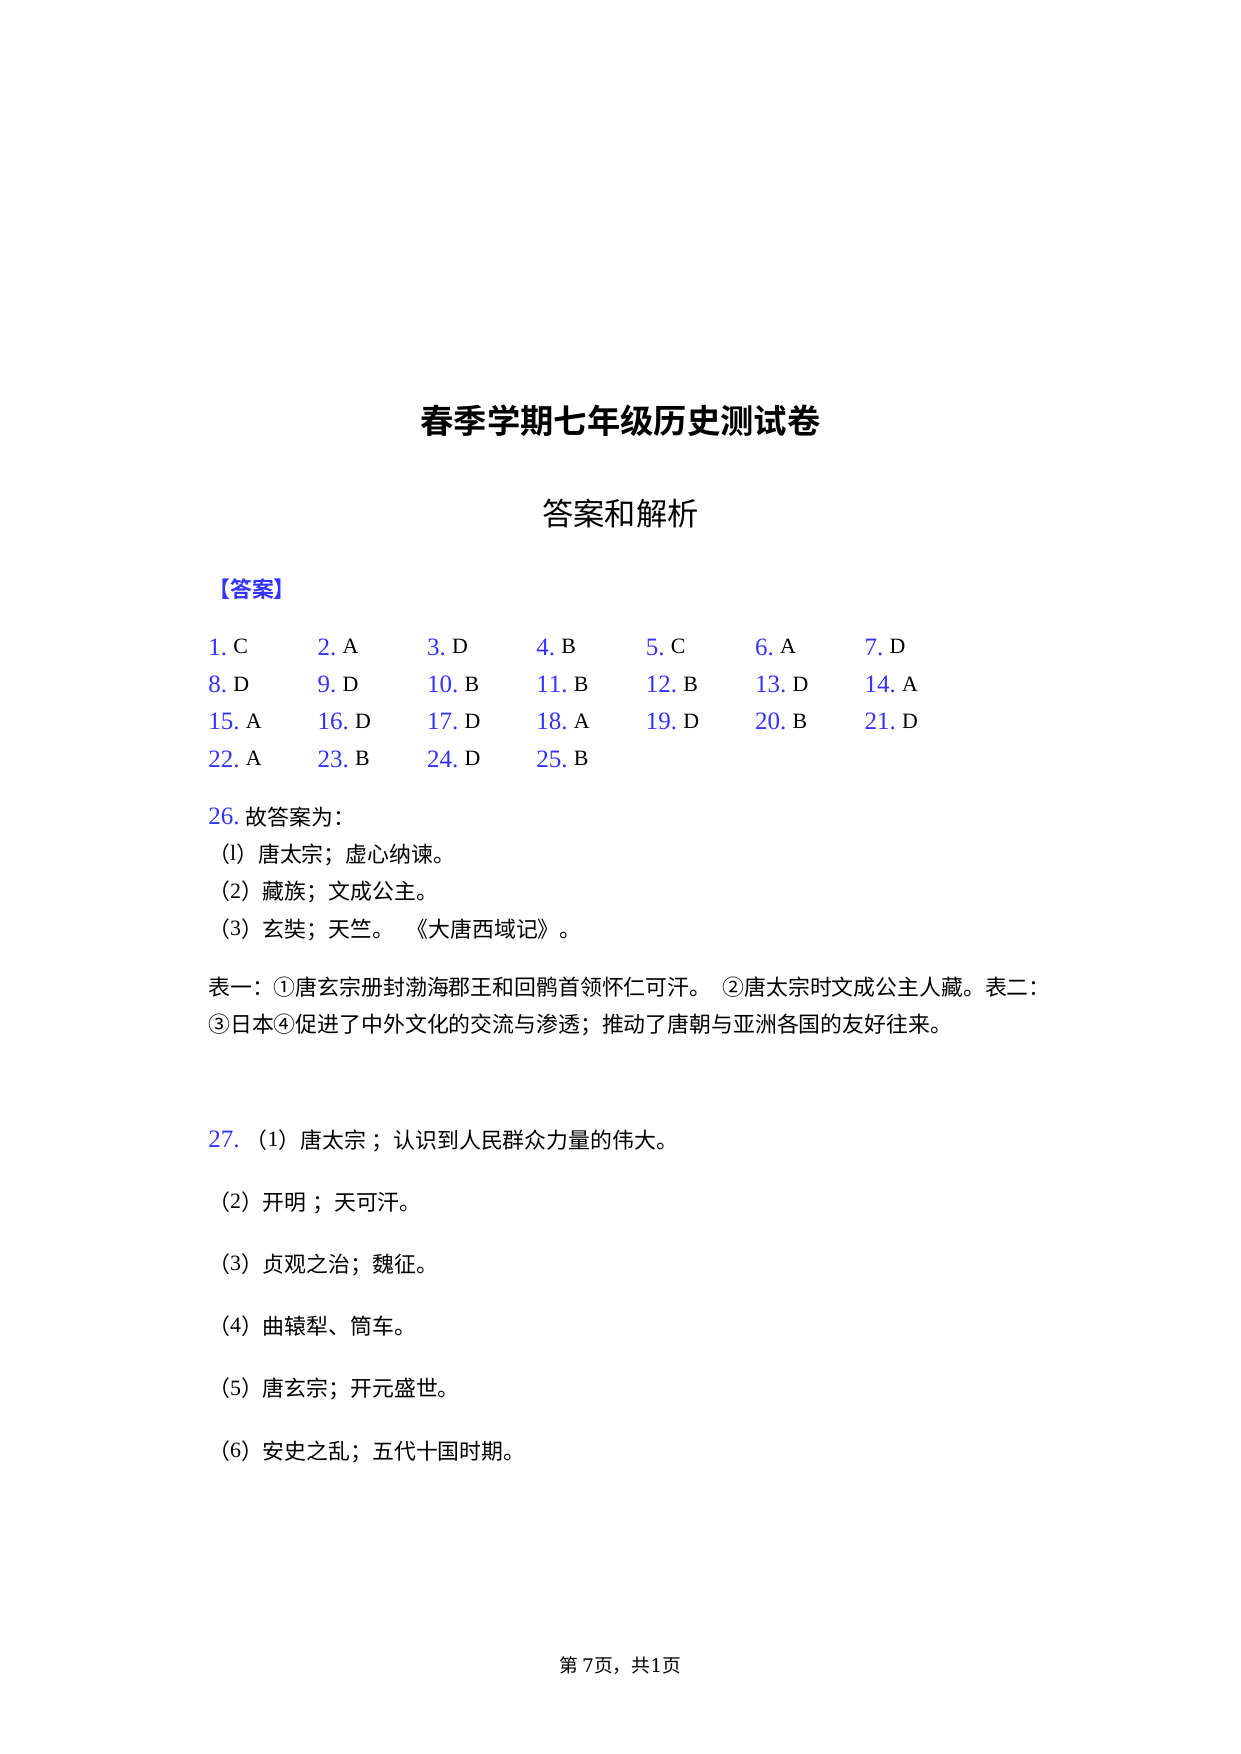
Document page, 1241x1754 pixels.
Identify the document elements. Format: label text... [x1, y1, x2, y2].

text （4）曲辕犁、筒车。 [208, 1309, 1032, 1341]
text （2）开明 ；天可汗。 [208, 1184, 1032, 1217]
list 1. C 2. A 3. D 4. B 5. C 6. A 7. D 8. D 9. D 10. B 11. B 12. B 13. D 14. A 15. A 16. D 17. D 18. A 19. D 20. B 21. D 22. A 23. B 24. D 25. B [208, 630, 1032, 774]
text 春季学期七年级历史测试卷 [208, 386, 1032, 451]
text 答案和解析 [208, 479, 1032, 544]
text （5）唐玄宗；开元盛世。 [208, 1371, 1032, 1403]
text （6）安史之乱；五代十国时期。 [208, 1433, 1032, 1466]
list 26. 故答案为： （l）唐太宗；虚心纳谏。 （2）藏族；文成公主。 （3）玄奘；天竺。 《大唐西域记》。 [208, 799, 1032, 944]
text （3）贞观之治；魏征。 [208, 1247, 1032, 1279]
list 表一：①唐玄宗册封渤海郡王和回鹘首领怀仁可汗。 ②唐太宗时文成公主人藏。表二：③日本④促进了中外文化的交流与渗透；推动了唐朝与亚洲各国的友好往来。 [208, 969, 1032, 1039]
list 27. （1）唐太宗 ；认识到人民群众力量的伟大。 [208, 1122, 1032, 1155]
text 【答案】 [208, 572, 1032, 604]
